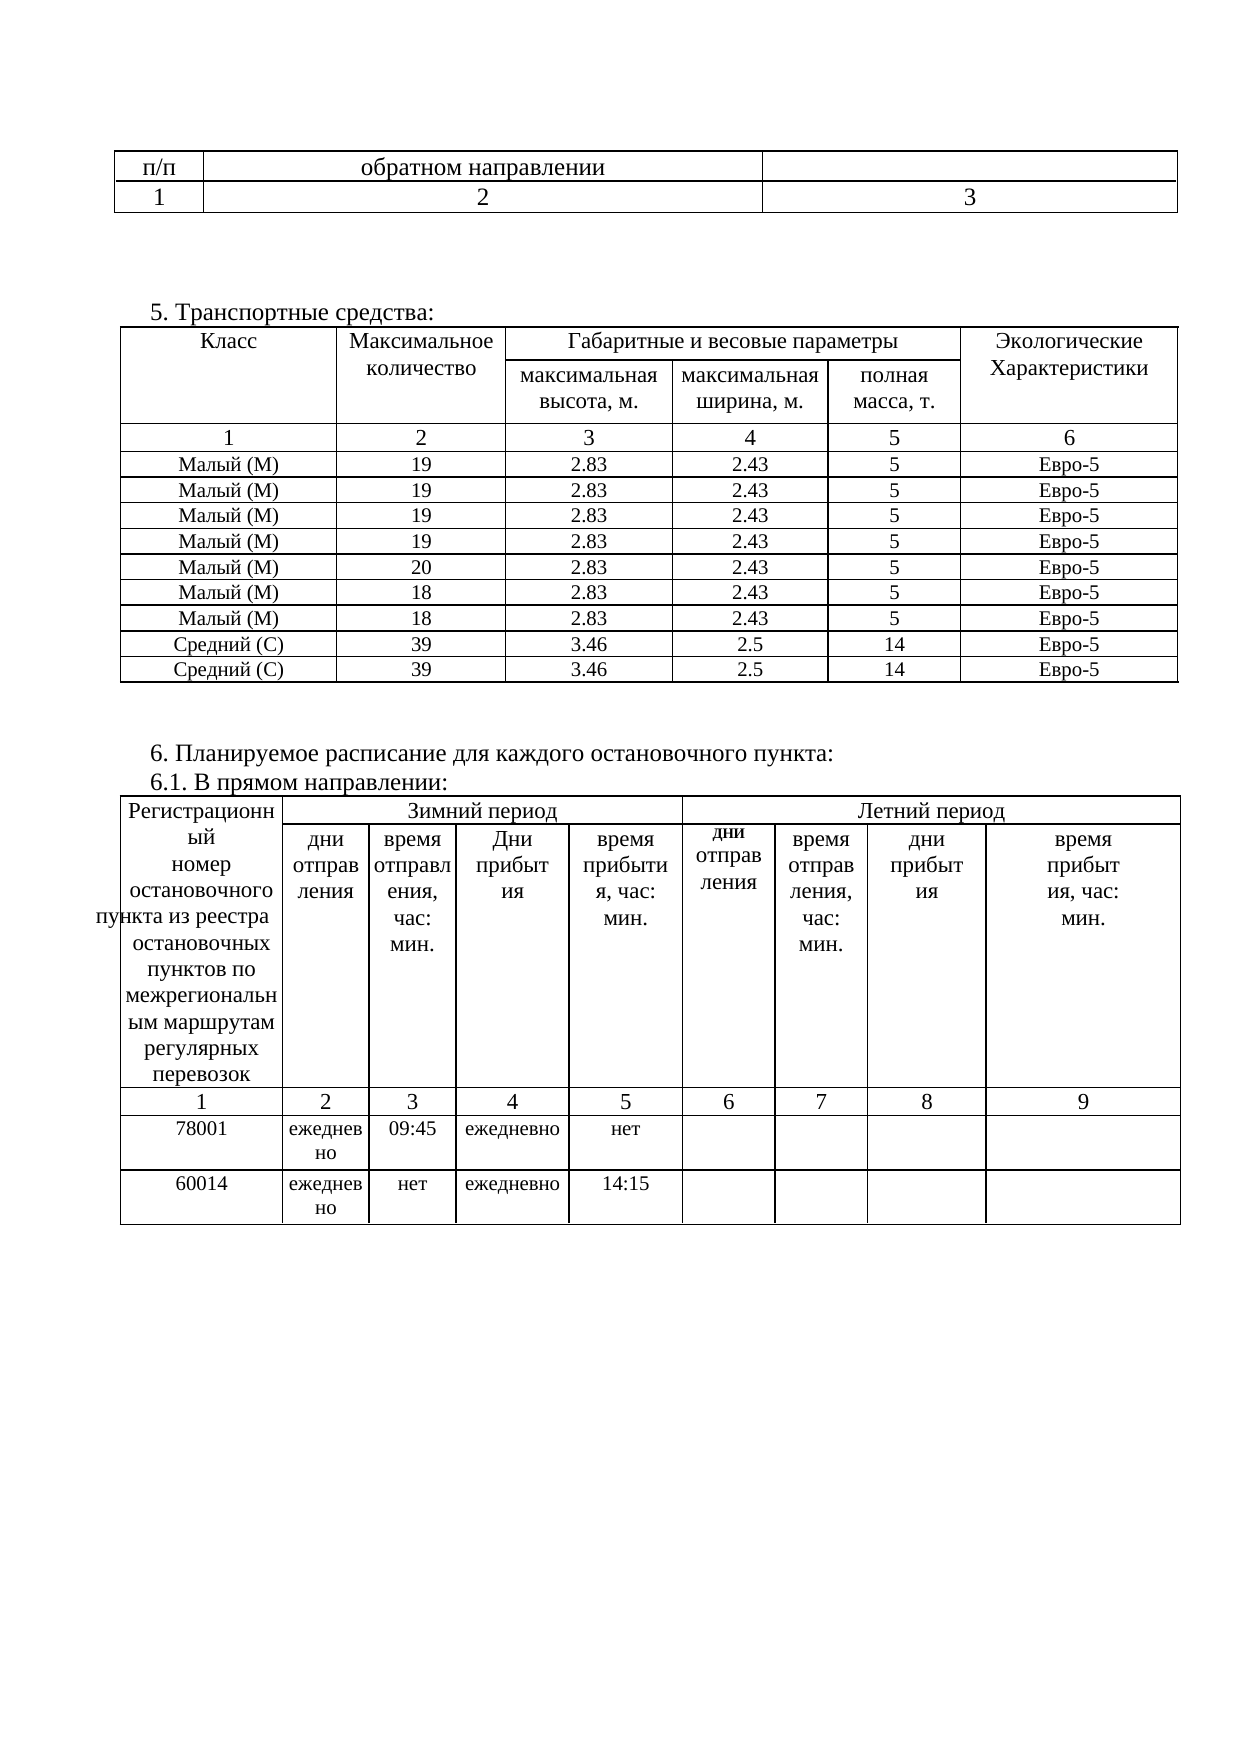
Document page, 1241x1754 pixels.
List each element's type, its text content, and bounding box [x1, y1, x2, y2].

table_cell 3 [370, 1088, 455, 1115]
table_cell 3.46 [506, 657, 672, 681]
table_cell ежедневно [457, 1171, 568, 1223]
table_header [204, 152, 762, 180]
table_cell время прибыти я, час: мин. [570, 825, 682, 1087]
table_cell время прибыт ия, час: мин. [987, 825, 1180, 1087]
text 6. Планируемое расписание для каждого остановочного пункта: [150, 738, 1090, 767]
table_cell Малый (М) [121, 478, 336, 502]
table_cell 14 [829, 657, 960, 681]
table_cell 78001 [121, 1116, 282, 1169]
table_cell Малый (М) [121, 580, 336, 604]
table_cell Средний (С) [121, 657, 336, 681]
table_cell Евро-5 [961, 606, 1177, 630]
table_cell 2.43 [673, 478, 827, 502]
table_cell 4 [457, 1088, 568, 1115]
table_cell 6 [683, 1088, 774, 1115]
table_cell Евро-5 [961, 657, 1177, 681]
table_cell 2.43 [673, 503, 827, 527]
table_cell 5 [829, 529, 960, 553]
table_cell 60014 [121, 1171, 282, 1223]
table_cell 2.5 [673, 657, 827, 681]
table_cell 2.43 [673, 580, 827, 604]
table_cell дни прибыт ия [868, 825, 985, 1087]
table_cell 39 [337, 632, 505, 656]
text 5. Транспортные средства: [150, 297, 1090, 326]
table_cell Евро-5 [961, 580, 1177, 604]
table_cell [776, 1171, 867, 1223]
table_cell [776, 1116, 867, 1169]
table_cell Евро-5 [961, 529, 1177, 553]
table_cell 2.43 [673, 606, 827, 630]
table_cell 20 [337, 555, 505, 579]
table_cell нет [570, 1116, 682, 1169]
table_cell 39 [337, 657, 505, 681]
table_cell 1 [115, 181, 203, 212]
table_cell 2.43 [673, 452, 827, 476]
text 6.1. В прямом направлении: [150, 767, 1090, 795]
table_cell 19 [337, 529, 505, 553]
table_cell 19 [337, 452, 505, 476]
table_cell 5 [829, 503, 960, 527]
table_cell 2.43 [673, 555, 827, 579]
table_cell 2.83 [506, 503, 672, 527]
table_cell ежедневно [283, 1116, 368, 1169]
table_header Экологические Характеристики [961, 328, 1177, 423]
table_cell 2 [204, 182, 762, 212]
table_cell максимальная ширина, м. [673, 361, 827, 423]
table_cell Малый (М) [121, 529, 336, 553]
table_cell ДНИ отправ ления [683, 825, 774, 1087]
table_cell 09:45 [370, 1116, 455, 1169]
table_cell [868, 1171, 985, 1223]
table_cell Малый (М) [121, 606, 336, 630]
table_cell 2.83 [506, 452, 672, 476]
table_cell Средний (С) [121, 632, 336, 656]
table_cell 3 [506, 424, 672, 451]
table_cell 6 [961, 424, 1177, 451]
table_cell 4 [673, 424, 827, 451]
table_cell 5 [829, 606, 960, 630]
table_cell ежедневно [457, 1116, 568, 1169]
table_cell Евро-5 [961, 478, 1177, 502]
table_cell 14:15 [570, 1171, 682, 1223]
table_header Регистрационный номер остановочного пункта из реестра остановочных пунктов по межрегиональным маршрутам регулярных перевозок [121, 797, 282, 1087]
table_cell 2 [337, 424, 505, 451]
table_cell 5 [829, 555, 960, 579]
table_cell 2 [283, 1088, 368, 1115]
table_cell 2.83 [506, 580, 672, 604]
table_header Летний период [683, 797, 1180, 823]
table_cell 2.83 [506, 555, 672, 579]
table_cell 5 [829, 424, 960, 451]
table_header Зимний период [283, 797, 682, 823]
table_cell 1 [121, 424, 336, 451]
table_cell 18 [337, 580, 505, 604]
table_cell 2.83 [506, 606, 672, 630]
table_cell 1 [121, 1088, 282, 1115]
table_header Габаритные и весовые параметры [506, 328, 960, 359]
table_cell максимальная высота, м. [506, 361, 672, 423]
table_cell Евро-5 [961, 555, 1177, 579]
table_cell [683, 1171, 774, 1223]
table_cell 19 [337, 503, 505, 527]
table_cell 2.83 [506, 478, 672, 502]
table_cell Евро-5 [961, 452, 1177, 476]
table_cell Малый (М) [121, 503, 336, 527]
table_cell Малый (М) [121, 452, 336, 476]
table_cell 2.83 [506, 529, 672, 553]
table_cell Евро-5 [961, 503, 1177, 527]
table_cell Малый (М) [121, 555, 336, 579]
table_cell Дни прибыт ия [457, 825, 568, 1087]
table_cell 2.43 [673, 529, 827, 553]
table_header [763, 152, 1177, 180]
table_header Максимальное количество [337, 328, 505, 423]
table_cell [987, 1116, 1180, 1169]
table_cell 5 [829, 452, 960, 476]
table_cell 5 [829, 478, 960, 502]
table_cell [868, 1116, 985, 1169]
table_cell 18 [337, 606, 505, 630]
table_cell дни отправ ления [283, 825, 368, 1087]
table_header N п/п [115, 152, 203, 180]
table_cell 3.46 [506, 632, 672, 656]
table_header Класс [121, 328, 336, 423]
table_cell ежедневно [283, 1171, 368, 1223]
table_cell [683, 1116, 774, 1169]
table_cell 7 [776, 1088, 867, 1115]
table_cell 9 [987, 1088, 1180, 1115]
table_cell время отправ ления, час: мин. [776, 825, 867, 1087]
table_cell [987, 1171, 1180, 1223]
table_cell полная масса, т. [829, 361, 960, 423]
table_cell 2.5 [673, 632, 827, 656]
table_cell 8 [868, 1088, 985, 1115]
table_cell 3 [763, 180, 1177, 212]
table_cell 5 [570, 1088, 682, 1115]
table_cell нет [370, 1171, 455, 1223]
table_cell Евро-5 [961, 632, 1177, 656]
table_cell 19 [337, 478, 505, 502]
table_cell время отправл ения, час: мин. [370, 825, 455, 1087]
table_cell 5 [829, 580, 960, 604]
table_cell 14 [829, 632, 960, 656]
